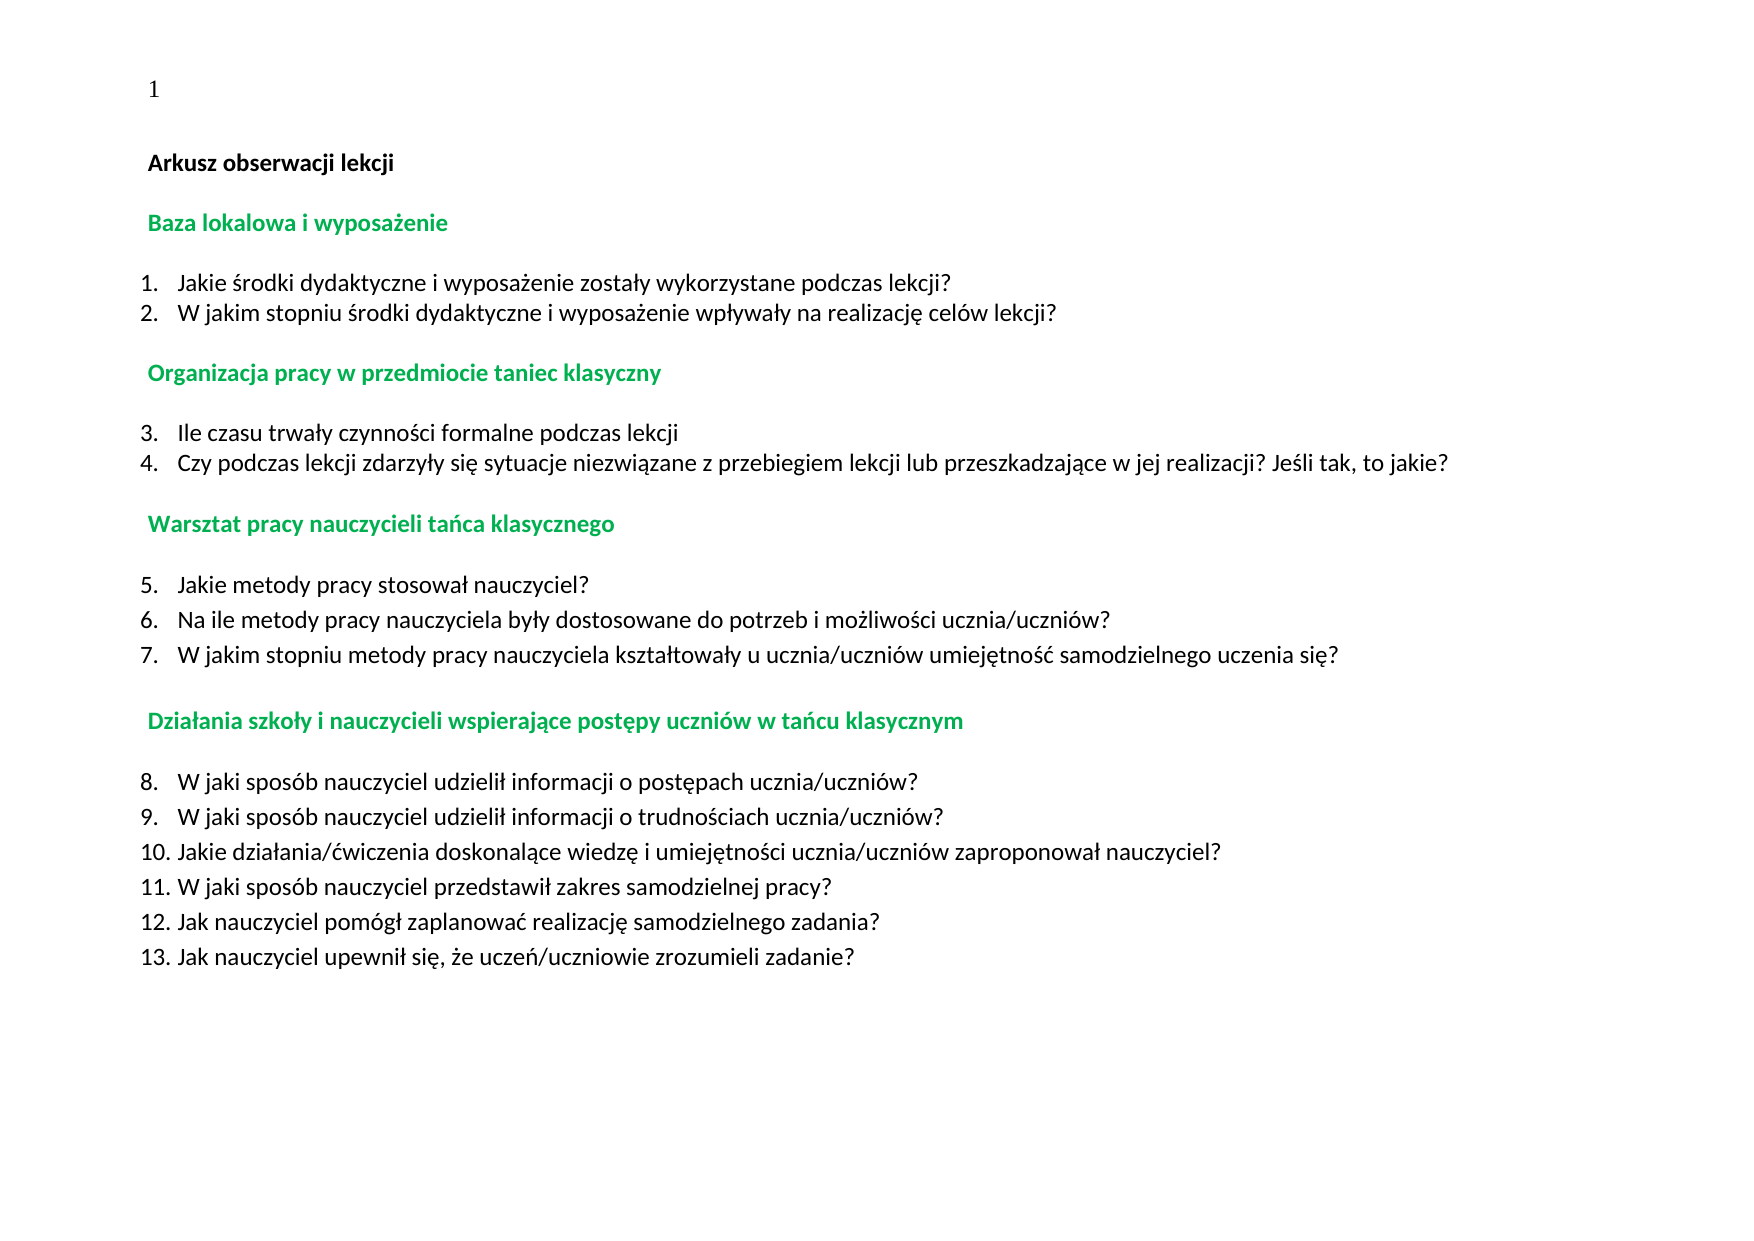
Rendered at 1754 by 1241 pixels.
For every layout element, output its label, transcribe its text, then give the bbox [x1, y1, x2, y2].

text Arkusz obserwacji lekcji [148, 148, 1606, 178]
list W jaki sposób nauczyciel przedstawił zakres samodzielnej pracy? [140, 871, 1606, 902]
list Czy podczas lekcji zdarzyły się sytuacje niezwiązane z przebiegiem lekcji lub przeszkadzające w jej realizacji? Jeśli tak, to jakie? [140, 447, 1606, 478]
text Działania szkoły i nauczycieli wspierające postępy uczniów w tańcu klasycznym [148, 705, 1606, 736]
list Jakie metody pracy stosował nauczyciel? [140, 569, 1606, 600]
list Ile czasu trwały czynności formalne podczas lekcji [140, 417, 1606, 447]
list Na ile metody pracy nauczyciela były dostosowane do potrzeb i możliwości ucznia/uczniów? [140, 604, 1606, 635]
list Jakie działania/ćwiczenia doskonalące wiedzę i umiejętności ucznia/uczniów zaproponował nauczyciel? [140, 836, 1606, 867]
list W jaki sposób nauczyciel udzielił informacji o postępach ucznia/uczniów? [140, 766, 1606, 797]
text Baza lokalowa i wyposażenie [148, 207, 1606, 238]
list Jak nauczyciel pomógł zaplanować realizację samodzielnego zadania? [140, 906, 1606, 937]
list W jakim stopniu środki dydaktyczne i wyposażenie wpływały na realizację celów lekcji? [140, 297, 1606, 328]
list Jak nauczyciel upewnił się, że uczeń/uczniowie zrozumieli zadanie? [140, 941, 1606, 972]
text Warsztat pracy nauczycieli tańca klasycznego [148, 508, 1606, 539]
list Jakie środki dydaktyczne i wyposażenie zostały wykorzystane podczas lekcji? [140, 267, 1606, 297]
text Organizacja pracy w przedmiocie taniec klasyczny [148, 357, 1606, 388]
list W jakim stopniu metody pracy nauczyciela kształtowały u ucznia/uczniów umiejętność samodzielnego uczenia się? [140, 639, 1606, 670]
list W jaki sposób nauczyciel udzielił informacji o trudnościach ucznia/uczniów? [140, 801, 1606, 832]
